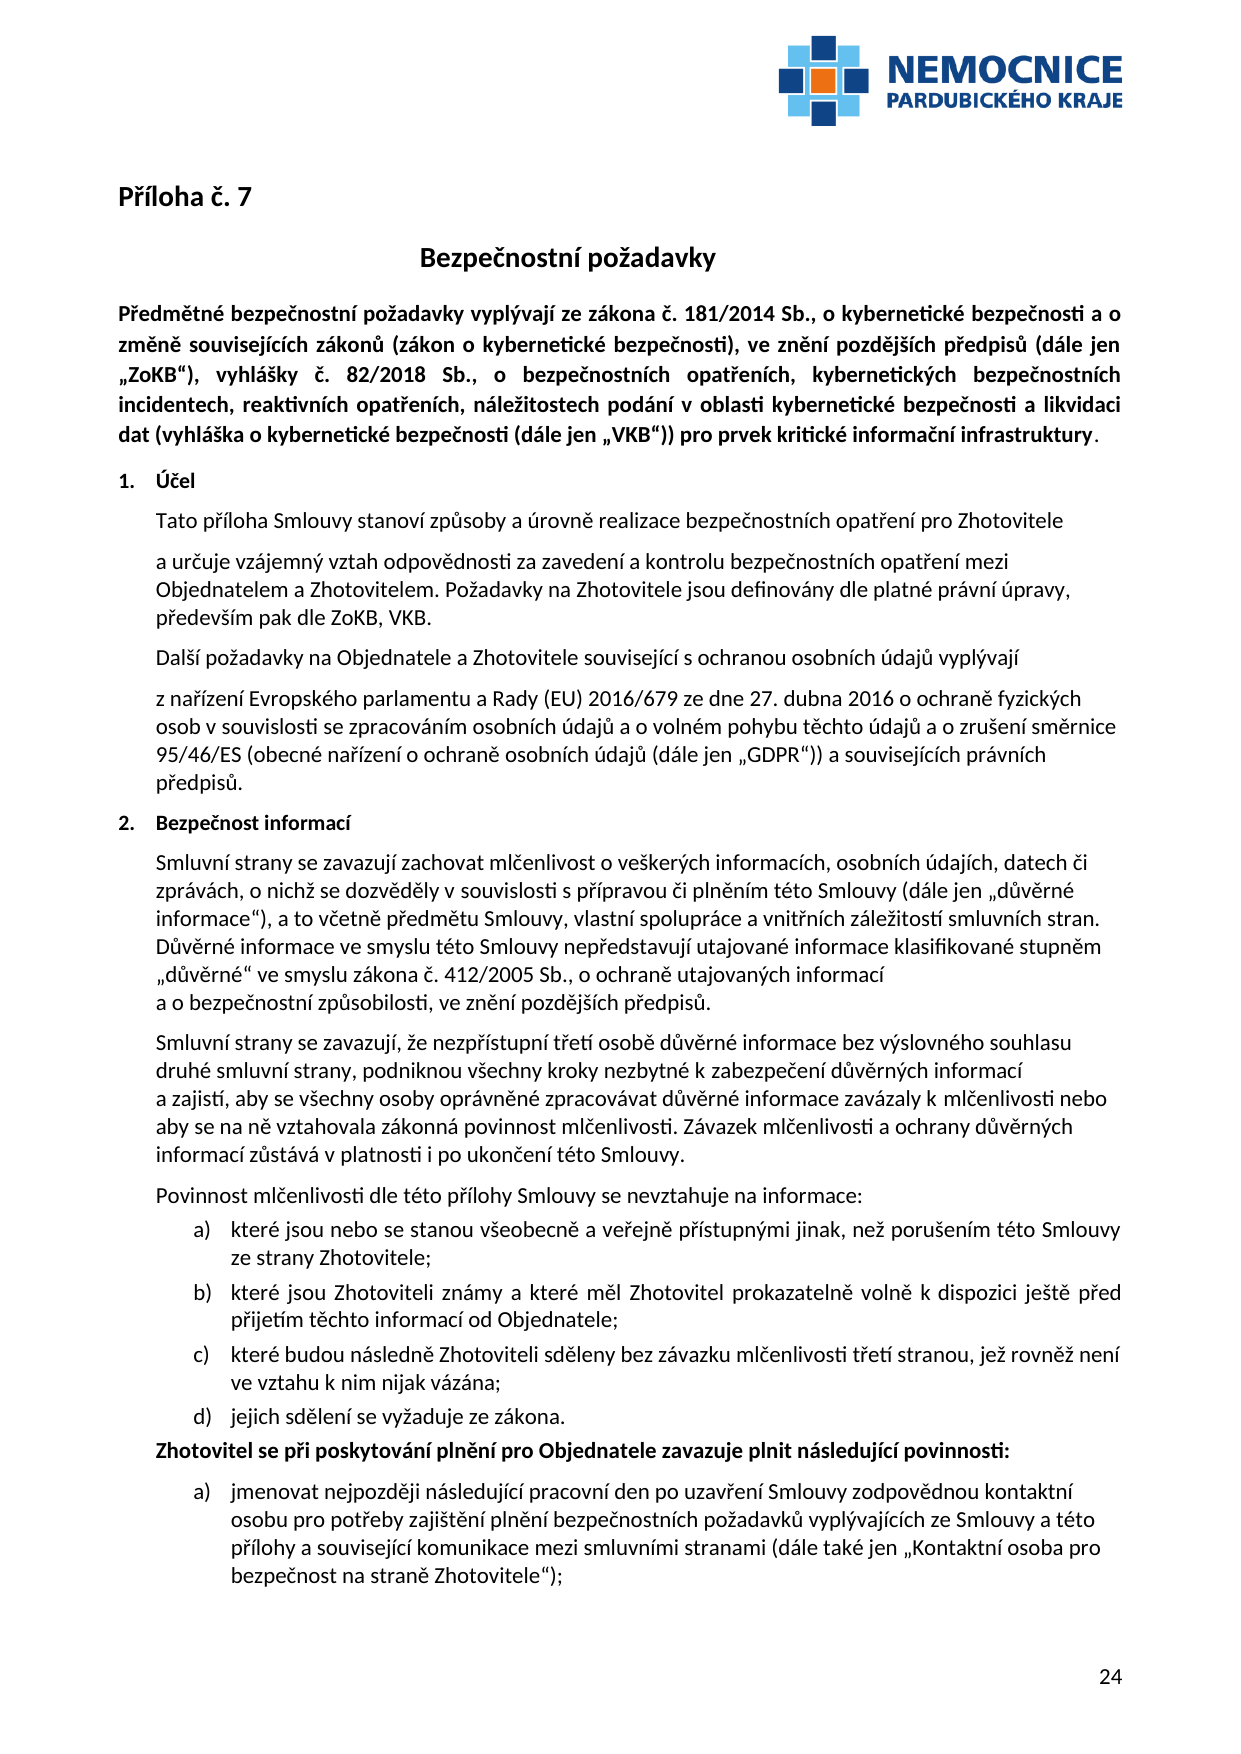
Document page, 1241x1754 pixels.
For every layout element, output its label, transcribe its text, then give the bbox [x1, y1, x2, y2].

list Účel [118, 467, 1122, 494]
list Bezpečnost informací [118, 809, 1122, 835]
text Smluvní strany se zavazují, že nezpřístupní třetí osobě důvěrné informace bez výslovného souhlasu druhé smluvní strany, podniknou všechny kroky nezbytné k zabezpečení důvěrných informací a zajistí, aby se všechny osoby oprávněné zpracovávat důvěrné informace zavázaly k mlčenlivosti nebo aby se na ně vztahovala zákonná povinnost mlčenlivosti. Závazek mlčenlivosti a ochrany důvěrných informací zůstává v platnosti i po ukončení této Smlouvy. [156, 1028, 1122, 1168]
list které budou následně Zhotoviteli sděleny bez závazku mlčenlivosti třetí stranou, jež rovněž není ve vztahu k nim nijak vázána; [193, 1340, 1122, 1396]
text Předmětné bezpečnostní požadavky vyplývají ze zákona č. 181/2014 Sb., o kybernetické bezpečnosti a o změně souvisejících zákonů (zákon o kybernetické bezpečnosti), ve znění pozdějších předpisů (dále jen „ZoKB“), vyhlášky č. 82/2018 Sb., o bezpečnostních opatřeních, kybernetických bezpečnostních incidentech, reaktivních opatřeních, náležitostech podání v oblasti kybernetické bezpečnosti a likvidaci dat (vyhláška o kybernetické bezpečnosti (dále jen „VKB“)) pro prvek kritické informační infrastruktury. [118, 299, 1122, 448]
text a určuje vzájemný vztah odpovědnosti za zavedení a kontrolu bezpečnostních opatření mezi Objednatelem a Zhotovitelem. Požadavky na Zhotovitele jsou definovány dle platné právní úpravy, především pak dle ZoKB, VKB. [156, 547, 1122, 631]
list které jsou Zhotoviteli známy a které měl Zhotovitel prokazatelně volně k dispozici ještě před přijetím těchto informací od Objednatele; [193, 1278, 1122, 1334]
list jejich sdělení se vyžaduje ze zákona. [193, 1402, 1122, 1430]
subtitle Bezpečnostní požadavky [118, 239, 1122, 274]
list které jsou nebo se stanou všeobecně a veřejně přístupnými jinak, než porušením této Smlouvy ze strany Zhotovitele; [193, 1215, 1122, 1271]
text Tato příloha Smlouvy stanoví způsoby a úrovně realizace bezpečnostních opatření pro Zhotovitele [156, 506, 1122, 534]
text Povinnost mlčenlivosti dle této přílohy Smlouvy se nevztahuje na informace: [156, 1181, 1122, 1209]
list jmenovat nejpozději následující pracovní den po uzavření Smlouvy zodpovědnou kontaktní osobu pro potřeby zajištění plnění bezpečnostních požadavků vyplývajících ze Smlouvy a této přílohy a související komunikace mezi smluvními stranami (dále také jen „Kontaktní osoba pro bezpečnost na straně Zhotovitele“); [193, 1477, 1122, 1589]
picture [777, 34, 1123, 127]
text Zhotovitel se při poskytování plnění pro Objednatele zavazuje plnit následující povinnosti: [156, 1436, 1122, 1464]
text Další požadavky na Objednatele a Zhotovitele související s ochranou osobních údajů vyplývají [156, 643, 1122, 672]
subtitle Příloha č. 7 [118, 178, 1122, 214]
text Smluvní strany se zavazují zachovat mlčenlivost o veškerých informacích, osobních údajích, datech či zprávách, o nichž se dozvěděly v souvislosti s přípravou či plněním této Smlouvy (dále jen „důvěrné informace“), a to včetně předmětu Smlouvy, vlastní spolupráce a vnitřních záležitostí smluvních stran. Důvěrné informace ve smyslu této Smlouvy nepředstavují utajované informace klasifikované stupněm „důvěrné“ ve smyslu zákona č. 412/2005 Sb., o ochraně utajovaných informací a o bezpečnostní způsobilosti, ve znění pozdějších předpisů. [156, 848, 1122, 1016]
text z nařízení Evropského parlamentu a Rady (EU) 2016/679 ze dne 27. dubna 2016 o ochraně fyzických osob v souvislosti se zpracováním osobních údajů a o volném pohybu těchto údajů a o zrušení směrnice 95/46/ES (obecné nařízení o ochraně osobních údajů (dále jen „GDPR“)) a souvisejících právních předpisů. [156, 684, 1122, 796]
